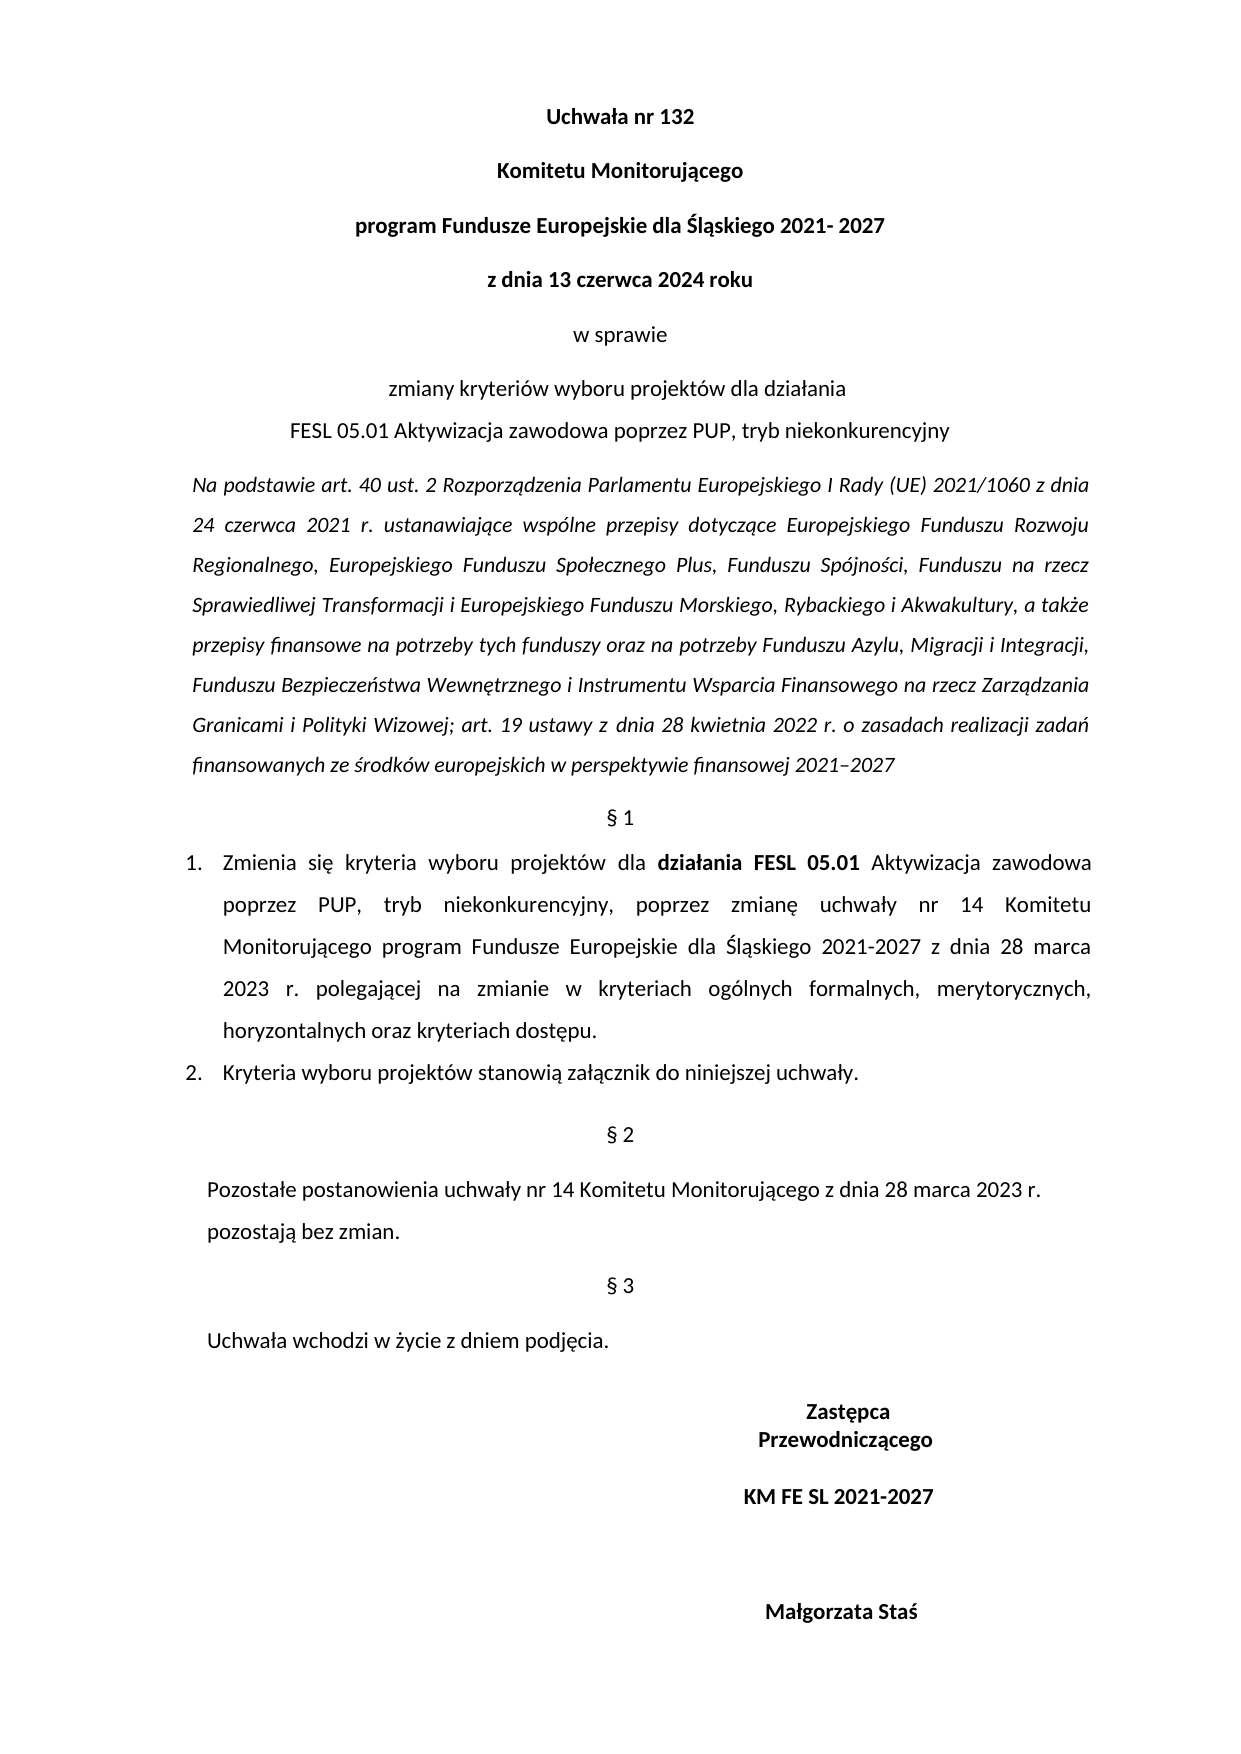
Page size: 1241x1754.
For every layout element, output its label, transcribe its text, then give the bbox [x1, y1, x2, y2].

text program Fundusze Europejskie dla Śląskiego 2021- 2027 [148, 211, 1092, 239]
text Małgorzata Staś [590, 1597, 1092, 1626]
text Na podstawie art. 40 ust. 2 Rozporządzenia Parlamentu Europejskiego I Rady (UE) 2021/1060 z dnia 24 czerwca 2021 r. ustanawiające wspólne przepisy dotyczące Europejskiego Funduszu Rozwoju Regionalnego, Europejskiego Funduszu Społecznego Plus, Funduszu Spójności, Funduszu na rzecz Sprawiedliwej Transformacji i Europejskiego Funduszu Morskiego, Rybackiego i Akwakultury, a także przepisy finansowe na potrzeby tych funduszy oraz na potrzeby Funduszu Azylu, Migracji i Integracji, Funduszu Bezpieczeństwa Wewnętrznego i Instrumentu Wsparcia Finansowego na rzecz Zarządzania Granicami i Polityki Wizowej; art. 19 ustawy z dnia 28 kwietnia 2022 r. o zasadach realizacji zadań finansowanych ze środków europejskich w perspektywie finansowej 2021–2027 [192, 471, 1092, 777]
text Pozostałe postanowienia uchwały nr 14 Komitetu Monitorującego z dnia 28 marca 2023 r. pozostają bez zmian. [207, 1175, 1092, 1245]
text z dnia 13 czerwca 2024 roku [148, 265, 1092, 293]
text Uchwała nr 132 [148, 102, 1092, 130]
text zmiany kryteriów wyboru projektów dla działania FESL 05.01 Aktywizacja zawodowa poprzez PUP, tryb niekonkurencyjny [148, 374, 1092, 444]
text § 3 [148, 1272, 1092, 1299]
list Kryteria wyboru projektów stanowią załącznik do niniejszej uchwały. [185, 1058, 1092, 1086]
text Zastępca Przewodniczącego [737, 1397, 960, 1453]
text Komitetu Monitorującego [148, 156, 1092, 184]
text § 2 [148, 1121, 1092, 1149]
text w sprawie [148, 320, 1092, 348]
text § 1 [148, 803, 1092, 831]
text KM FE SL 2021-2027 [590, 1482, 1092, 1510]
text Uchwała wchodzi w życie z dniem podjęcia. [148, 1326, 1092, 1354]
list Zmienia się kryteria wyboru projektów dla działania FESL 05.01 Aktywizacja zawodowa poprzez PUP, tryb niekonkurencyjny, poprzez zmianę uchwały nr 14 Komitetu Monitorującego program Fundusze Europejskie dla Śląskiego 2021-2027 z dnia 28 marca 2023 r. polegającej na zmianie w kryteriach ogólnych formalnych, merytorycznych, horyzontalnych oraz kryteriach dostępu. [185, 848, 1092, 1044]
